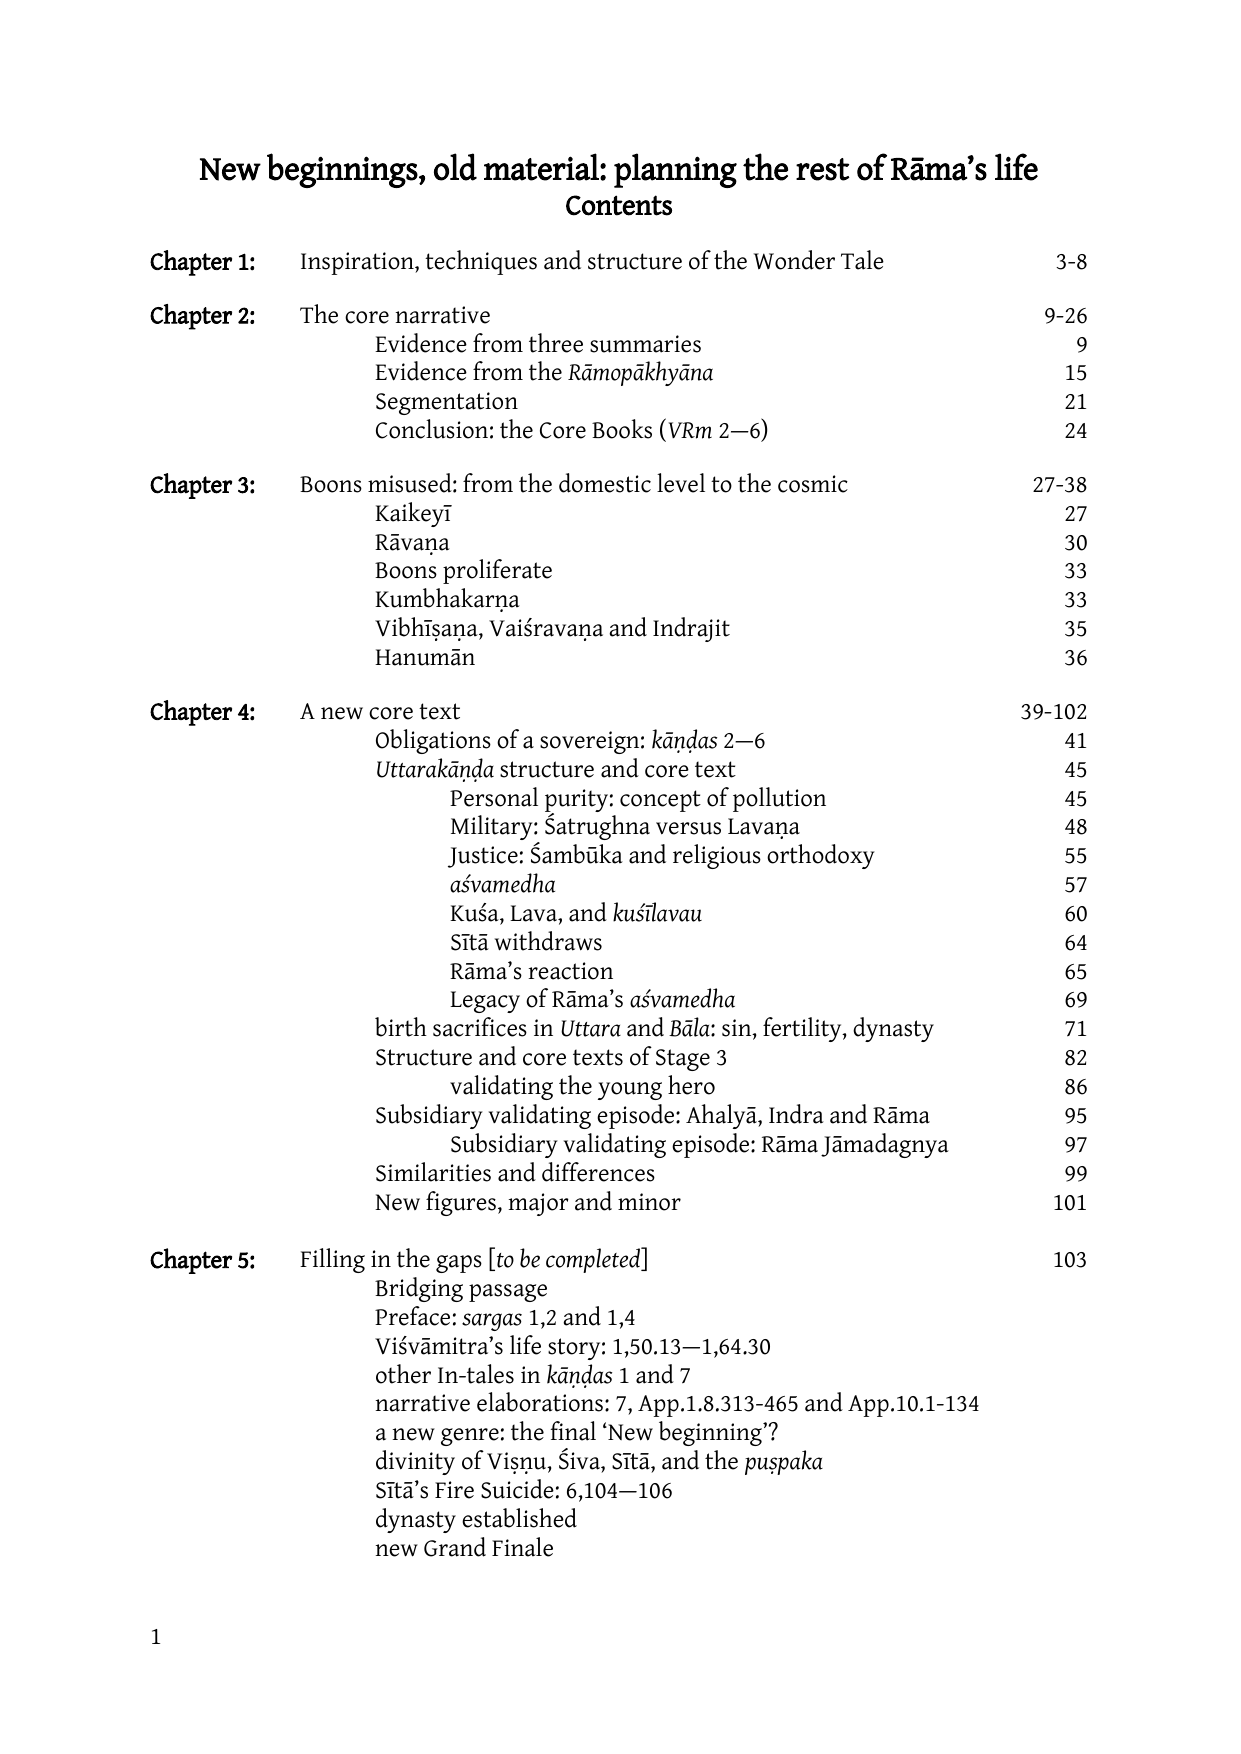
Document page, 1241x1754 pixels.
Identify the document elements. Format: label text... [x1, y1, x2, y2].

text New beginnings, old material: planning the rest of Rāma’s life Contents [150, 150, 1088, 222]
text Chapter 4: A new core text 39-102 Obligations of a sovereign: kāṇḍas 2—6 41 Uttarakāṇḍa structure and core text 45 Personal purity: concept of pollution 45 Military: Śatrughna versus Lavaṇa 48 Justice: Śambūka and religious orthodoxy 55 aśvamedha 57 Kuśa, Lava, and kuśīlavau 60 Sītā withdraws 64 Rāma’s reaction 65 Legacy of Rāma’s aśvamedha 69 birth sacrifices in Uttara and Bāla: sin, fertility, dynasty 71 Structure and core texts of Stage 3 82 validating the young hero 86 Subsidiary validating episode: Ahalyā, Indra and Rāma 95 Subsidiary validating episode: Rāma Jāmadagnya 97 Similarities and differences 99 New figures, major and minor 101 Chapter 5: Filling in the gaps [to be completed] 103 Bridging passage Preface: sargas 1,2 and 1,4 Viśvāmitra’s life story: 1,50.13—1,64.30 other In-tales in kāṇḍas 1 and 7 narrative elaborations: 7, App.1.8.313-465 and App.10.1-134 a new genre: the final ‘New beginning’? divinity of Viṣṇu, Śiva, Sītā, and the puṣpaka Sītā’s Fire Suicide: 6,104—106 dynasty established new Grand Finale [150, 697, 1088, 1563]
text Chapter 3: Boons misused: from the domestic level to the cosmic 27-38 Kaikeyī 27 Rāvaṇa 30 Boons proliferate 33 Kumbhakarṇa 33 Vibhīṣaṇa, Vaiśravaṇa and Indrajit 35 Hanumān 36 [150, 470, 1088, 672]
text Chapter 2: The core narrative 9-26 Evidence from three summaries 9 Evidence from the Rāmopākhyāna 15 Segmentation 21 Conclusion: the Core Books (VRm 2—6) 24 [150, 301, 1088, 445]
text Chapter 1: Inspiration, techniques and structure of the Wonder Tale 3-8 [150, 247, 1088, 276]
